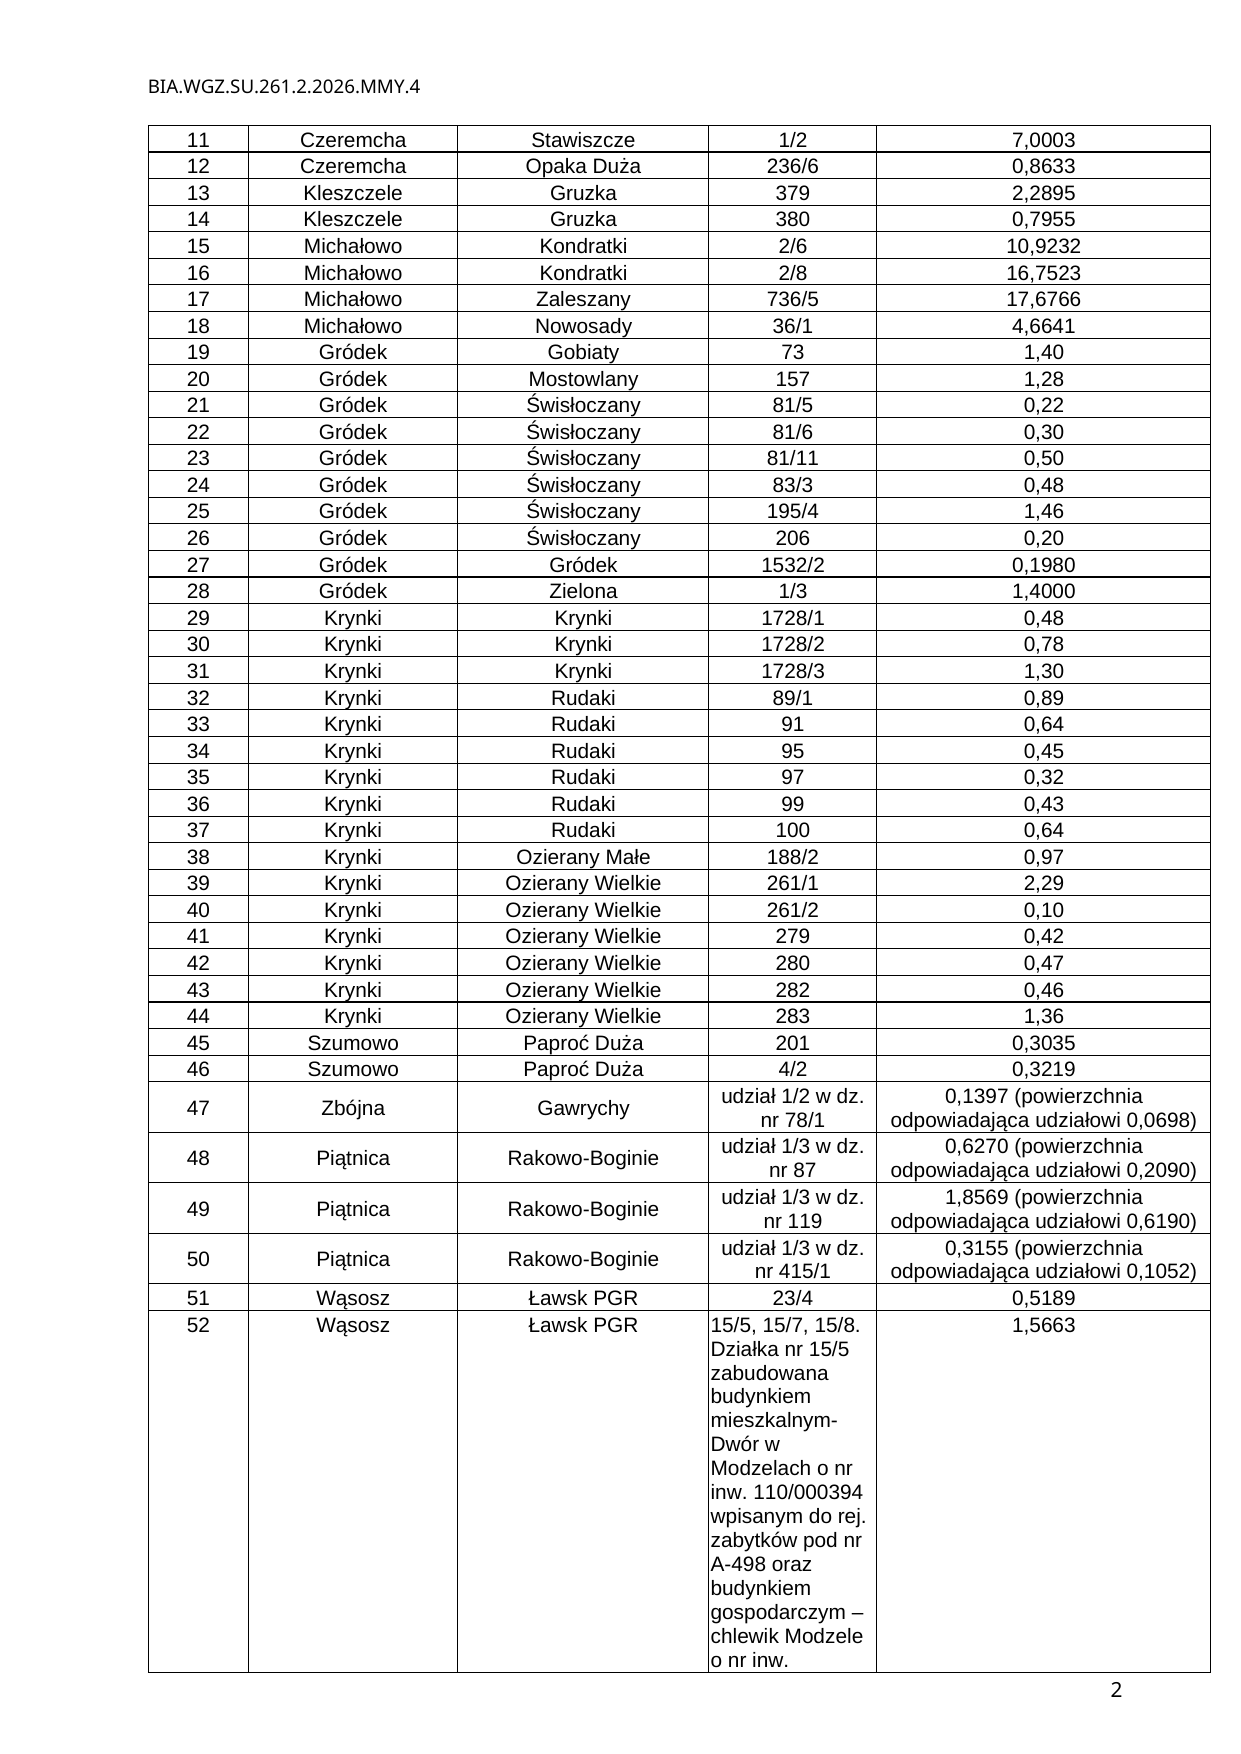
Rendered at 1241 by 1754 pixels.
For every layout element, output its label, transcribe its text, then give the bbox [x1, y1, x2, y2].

table_cell Krynki [249, 604, 457, 629]
table_cell Krynki [249, 631, 457, 656]
table_cell 50 [149, 1234, 248, 1283]
table_cell 48 [149, 1133, 248, 1182]
table_cell 1,36 [877, 1003, 1210, 1028]
table_cell Wąsosz [249, 1284, 457, 1310]
table_cell Rudaki [458, 790, 708, 816]
table_cell 31 [149, 657, 248, 683]
table_cell 0,64 [877, 817, 1210, 842]
table_cell Rudaki [458, 737, 708, 762]
table_cell Krynki [249, 870, 457, 895]
table_cell 36 [149, 790, 248, 816]
table_cell Krynki [249, 817, 457, 842]
table_cell Ławsk PGR [458, 1284, 708, 1310]
table_cell 39 [149, 870, 248, 895]
table_cell Gródek [249, 339, 457, 364]
table_cell Czeremcha [249, 126, 457, 151]
table_cell 1/2 [709, 126, 876, 151]
table_cell Zaleszany [458, 285, 708, 311]
table_cell 4/2 [709, 1056, 876, 1081]
table_cell Kleszczele [249, 179, 457, 204]
table_cell Ozierany Wielkie [458, 949, 708, 975]
table_cell 17 [149, 285, 248, 311]
table_cell udział 1/3 w dz. nr 415/1 [709, 1234, 876, 1283]
table_cell 24 [149, 471, 248, 497]
table_cell 1,46 [877, 498, 1210, 523]
table_cell Krynki [249, 764, 457, 789]
table_cell Krynki [249, 896, 457, 922]
table_cell Świsłoczany [458, 498, 708, 523]
table_cell 4,6641 [877, 312, 1210, 337]
table_cell 36/1 [709, 312, 876, 337]
table_cell Kondratki [458, 259, 708, 284]
table_cell 157 [709, 365, 876, 391]
table_cell 188/2 [709, 843, 876, 869]
table_cell 0,5189 [877, 1284, 1210, 1310]
table_cell 380 [709, 206, 876, 231]
table_cell Gródek [249, 418, 457, 444]
table_cell Krynki [249, 1003, 457, 1028]
table_cell 236/6 [709, 153, 876, 178]
table_cell 0,78 [877, 631, 1210, 656]
table_cell 0,64 [877, 710, 1210, 736]
table_cell Krynki [249, 949, 457, 975]
table_cell 38 [149, 843, 248, 869]
table_cell 1,8569 (powierzchnia odpowiadająca udziałowi 0,6190) [877, 1183, 1210, 1233]
table_cell 95 [709, 737, 876, 762]
table_cell 99 [709, 790, 876, 816]
table_cell 29 [149, 604, 248, 629]
table_cell Rudaki [458, 710, 708, 736]
table_cell Gródek [249, 365, 457, 391]
table_cell 32 [149, 684, 248, 709]
table_cell 0,97 [877, 843, 1210, 869]
table_cell Świsłoczany [458, 524, 708, 550]
table_cell Krynki [249, 790, 457, 816]
table_cell Gawrychy [458, 1082, 708, 1132]
table_cell 0,3219 [877, 1056, 1210, 1081]
table_cell Gródek [249, 498, 457, 523]
table_cell 37 [149, 817, 248, 842]
table_cell Krynki [249, 923, 457, 948]
table_cell 45 [149, 1029, 248, 1054]
table_cell 97 [709, 764, 876, 789]
table_cell 13 [149, 179, 248, 204]
table_cell 0,1397 (powierzchnia odpowiadająca udziałowi 0,0698) [877, 1082, 1210, 1132]
table_cell 0,7955 [877, 206, 1210, 231]
table_cell 0,45 [877, 737, 1210, 762]
table_cell 0,89 [877, 684, 1210, 709]
table_cell 195/4 [709, 498, 876, 523]
table_cell 19 [149, 339, 248, 364]
table_cell 100 [709, 817, 876, 842]
table_cell Krynki [249, 976, 457, 1001]
table_cell 43 [149, 976, 248, 1001]
table_cell Krynki [249, 710, 457, 736]
table_cell 261/2 [709, 896, 876, 922]
table_cell 34 [149, 737, 248, 762]
table_cell Piątnica [249, 1183, 457, 1233]
table_cell Michałowo [249, 259, 457, 284]
table_cell 25 [149, 498, 248, 523]
table_cell 0,1980 [877, 551, 1210, 576]
table_cell Piątnica [249, 1234, 457, 1283]
table_cell 89/1 [709, 684, 876, 709]
table_cell Piątnica [249, 1133, 457, 1182]
table_cell 15 [149, 232, 248, 258]
table_cell Rakowo-Boginie [458, 1133, 708, 1182]
table_cell 17,6766 [877, 285, 1210, 311]
table_cell Krynki [249, 657, 457, 683]
table_cell 0,8633 [877, 153, 1210, 178]
table_cell 0,48 [877, 471, 1210, 497]
table_cell Krynki [249, 843, 457, 869]
table_cell 280 [709, 949, 876, 975]
table_cell 1532/2 [709, 551, 876, 576]
table_cell 261/1 [709, 870, 876, 895]
table_cell Michałowo [249, 312, 457, 337]
table_cell 11 [149, 126, 248, 151]
table_cell Świsłoczany [458, 471, 708, 497]
table_cell Szumowo [249, 1029, 457, 1054]
table_cell 0,32 [877, 764, 1210, 789]
table_cell udział 1/3 w dz. nr 119 [709, 1183, 876, 1233]
table_cell 0,22 [877, 392, 1210, 417]
table_cell Gruzka [458, 179, 708, 204]
table_cell Krynki [458, 631, 708, 656]
table_cell Krynki [249, 737, 457, 762]
table_cell Rakowo-Boginie [458, 1234, 708, 1283]
table_cell 16,7523 [877, 259, 1210, 284]
table_cell 1,28 [877, 365, 1210, 391]
table_cell 0,42 [877, 923, 1210, 948]
table_cell 23 [149, 445, 248, 470]
table_cell Szumowo [249, 1056, 457, 1081]
table_cell Wąsosz [249, 1311, 457, 1672]
table_cell 83/3 [709, 471, 876, 497]
table_cell udział 1/2 w dz. nr 78/1 [709, 1082, 876, 1132]
table_cell 46 [149, 1056, 248, 1081]
table_cell 14 [149, 206, 248, 231]
table_cell 26 [149, 524, 248, 550]
table_cell Świsłoczany [458, 418, 708, 444]
table_cell 35 [149, 764, 248, 789]
table_cell 1728/3 [709, 657, 876, 683]
table_cell 1,4000 [877, 578, 1210, 603]
table_cell 0,46 [877, 976, 1210, 1001]
table_cell 0,43 [877, 790, 1210, 816]
table_cell Gródek [249, 471, 457, 497]
table_cell 0,6270 (powierzchnia odpowiadająca udziałowi 0,2090) [877, 1133, 1210, 1182]
table_cell Michałowo [249, 285, 457, 311]
table_cell 47 [149, 1082, 248, 1132]
table_cell Opaka Duża [458, 153, 708, 178]
table_cell 0,3035 [877, 1029, 1210, 1054]
table_cell Świsłoczany [458, 445, 708, 470]
table_cell 1,5663 [877, 1311, 1210, 1672]
table_cell 1728/2 [709, 631, 876, 656]
table_cell Stawiszcze [458, 126, 708, 151]
table_cell 52 [149, 1311, 248, 1672]
table_cell 81/6 [709, 418, 876, 444]
table_cell Mostowlany [458, 365, 708, 391]
table_cell 282 [709, 976, 876, 1001]
table_cell Zbójna [249, 1082, 457, 1132]
table_cell 0,48 [877, 604, 1210, 629]
table_cell Paproć Duża [458, 1056, 708, 1081]
table_cell Gródek [249, 524, 457, 550]
table_cell Gruzka [458, 206, 708, 231]
table_cell Kondratki [458, 232, 708, 258]
table_cell 1/3 [709, 578, 876, 603]
table_cell 21 [149, 392, 248, 417]
table_cell 73 [709, 339, 876, 364]
table_cell Michałowo [249, 232, 457, 258]
table_cell 12 [149, 153, 248, 178]
table_cell 2,29 [877, 870, 1210, 895]
table_cell 40 [149, 896, 248, 922]
table_cell Ozierany Wielkie [458, 923, 708, 948]
table_cell 10,9232 [877, 232, 1210, 258]
table_cell 2,2895 [877, 179, 1210, 204]
table_cell Rudaki [458, 684, 708, 709]
table_cell 18 [149, 312, 248, 337]
table_cell 1728/1 [709, 604, 876, 629]
table_cell Nowosady [458, 312, 708, 337]
table_cell 28 [149, 578, 248, 603]
table_cell 81/11 [709, 445, 876, 470]
table_cell 379 [709, 179, 876, 204]
table_cell 279 [709, 923, 876, 948]
table_cell Rudaki [458, 764, 708, 789]
table_cell 1,30 [877, 657, 1210, 683]
table_cell 0,3155 (powierzchnia odpowiadająca udziałowi 0,1052) [877, 1234, 1210, 1283]
table_cell Ozierany Wielkie [458, 896, 708, 922]
table_cell udział 1/3 w dz. nr 87 [709, 1133, 876, 1182]
table_cell Krynki [458, 657, 708, 683]
table_cell Gródek [249, 445, 457, 470]
table_cell Krynki [249, 684, 457, 709]
table_cell 0,30 [877, 418, 1210, 444]
table_cell 283 [709, 1003, 876, 1028]
table_cell Rakowo-Boginie [458, 1183, 708, 1233]
table_cell 81/5 [709, 392, 876, 417]
table_cell Gródek [249, 551, 457, 576]
table_cell Rudaki [458, 817, 708, 842]
table_cell 42 [149, 949, 248, 975]
table_cell 27 [149, 551, 248, 576]
table_cell 30 [149, 631, 248, 656]
table_cell 0,50 [877, 445, 1210, 470]
table_cell Ozierany Małe [458, 843, 708, 869]
table_cell Ozierany Wielkie [458, 1003, 708, 1028]
table_cell Kleszczele [249, 206, 457, 231]
table_cell Gródek [458, 551, 708, 576]
table_cell Gródek [249, 392, 457, 417]
table_cell Czeremcha [249, 153, 457, 178]
table_cell 0,10 [877, 896, 1210, 922]
table_cell 201 [709, 1029, 876, 1054]
table_cell 44 [149, 1003, 248, 1028]
table_cell Zielona [458, 578, 708, 603]
table_cell Paproć Duża [458, 1029, 708, 1054]
table_cell 51 [149, 1284, 248, 1310]
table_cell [709, 1311, 876, 1672]
table_cell Ozierany Wielkie [458, 976, 708, 1001]
table_cell 736/5 [709, 285, 876, 311]
table_cell Gobiaty [458, 339, 708, 364]
table_cell 22 [149, 418, 248, 444]
table_cell 7,0003 [877, 126, 1210, 151]
table_cell Ozierany Wielkie [458, 870, 708, 895]
table_cell 41 [149, 923, 248, 948]
table_cell 91 [709, 710, 876, 736]
table_cell 1,40 [877, 339, 1210, 364]
table_cell 20 [149, 365, 248, 391]
table_cell 2/8 [709, 259, 876, 284]
table_cell 0,47 [877, 949, 1210, 975]
table_cell 206 [709, 524, 876, 550]
table_cell Gródek [249, 578, 457, 603]
table_cell 2/6 [709, 232, 876, 258]
table_cell Ławsk PGR [458, 1311, 708, 1672]
table_cell 23/4 [709, 1284, 876, 1310]
table_cell Krynki [458, 604, 708, 629]
table_cell Świsłoczany [458, 392, 708, 417]
table_cell 33 [149, 710, 248, 736]
table_cell 16 [149, 259, 248, 284]
table_cell 0,20 [877, 524, 1210, 550]
table_cell 49 [149, 1183, 248, 1233]
